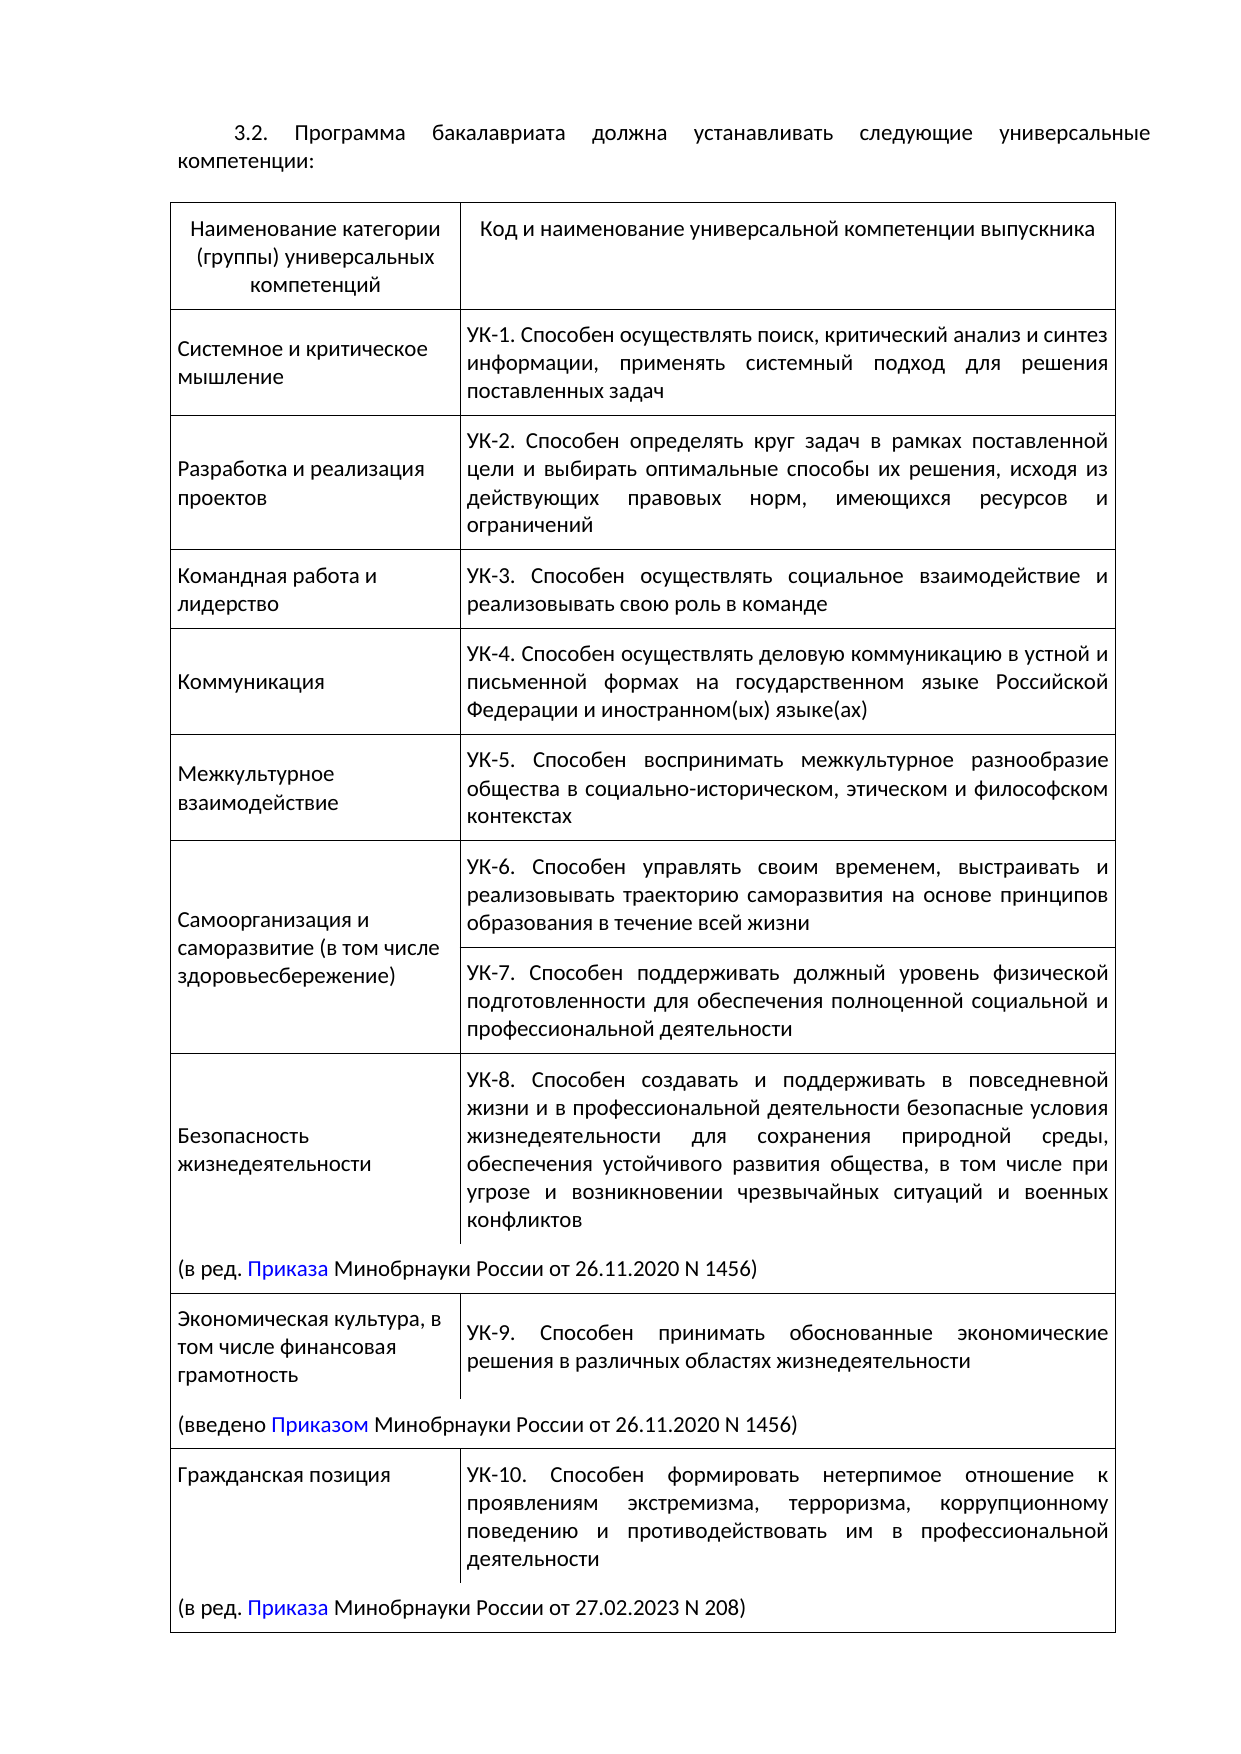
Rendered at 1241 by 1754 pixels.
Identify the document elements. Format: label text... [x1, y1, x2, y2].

table_cell УК-8. Способен создавать и поддерживать в повседневной жизни и в профессиональной деятельности безопасные условия жизнедеятельности для сохранения природной среды, обеспечения устойчивого развития общества, в том числе при угрозе и возникновении чрезвычайных ситуаций и военных конфликтов [461, 1054, 1115, 1243]
table_cell (в ред. Приказа Минобрнауки России от 27.02.2023 N 208) [171, 1583, 1115, 1632]
table_cell Системное и критическое мышление [171, 310, 460, 415]
table_cell УК-3. Способен осуществлять социальное взаимодействие и реализовывать свою роль в команде [461, 550, 1115, 628]
table_cell (введено Приказом Минобрнауки России от 26.11.2020 N 1456) [171, 1399, 1115, 1448]
table_cell УК-7. Способен поддерживать должный уровень физической подготовленности для обеспечения полноценной социальной и профессиональной деятельности [461, 948, 1115, 1053]
table_cell УК-10. Способен формировать нетерпимое отношение к проявлениям экстремизма, терроризма, коррупционному поведению и противодействовать им в профессиональной деятельности [461, 1449, 1115, 1583]
table_cell УК-4. Способен осуществлять деловую коммуникацию в устной и письменной формах на государственном языке Российской Федерации и иностранном(ых) языке(ах) [461, 629, 1115, 734]
text 3.2. Программа бакалавриата должна устанавливать следующие универсальные компетенции: [177, 118, 1152, 174]
table_cell УК-6. Способен управлять своим временем, выстраивать и реализовывать траекторию саморазвития на основе принципов образования в течение всей жизни [461, 841, 1115, 947]
table_cell Гражданская позиция [171, 1449, 460, 1583]
table_cell Межкультурное взаимодействие [171, 735, 460, 840]
table_header Код и наименование универсальной компетенции выпускника [461, 203, 1115, 308]
table_cell Коммуникация [171, 629, 460, 734]
table_cell Командная работа и лидерство [171, 550, 460, 628]
table_cell УК-5. Способен воспринимать межкультурное разнообразие общества в социально-историческом, этическом и философском контекстах [461, 735, 1115, 840]
table_cell (в ред. Приказа Минобрнауки России от 26.11.2020 N 1456) [171, 1244, 1115, 1293]
table_cell Разработка и реализация проектов [171, 416, 460, 549]
table_cell Экономическая культура, в том числе финансовая грамотность [171, 1294, 460, 1399]
table_cell УК-9. Способен принимать обоснованные экономические решения в различных областях жизнедеятельности [461, 1294, 1115, 1399]
table_cell Самоорганизация и саморазвитие (в том числе здоровьесбережение) [171, 841, 460, 1053]
table_cell Безопасность жизнедеятельности [171, 1054, 460, 1243]
table_header Наименование категории (группы) универсальных компетенций [171, 203, 460, 308]
table_cell УК-2. Способен определять круг задач в рамках поставленной цели и выбирать оптимальные способы их решения, исходя из действующих правовых норм, имеющихся ресурсов и ограничений [461, 416, 1115, 549]
table_cell УК-1. Способен осуществлять поиск, критический анализ и синтез информации, применять системный подход для решения поставленных задач [461, 310, 1115, 415]
